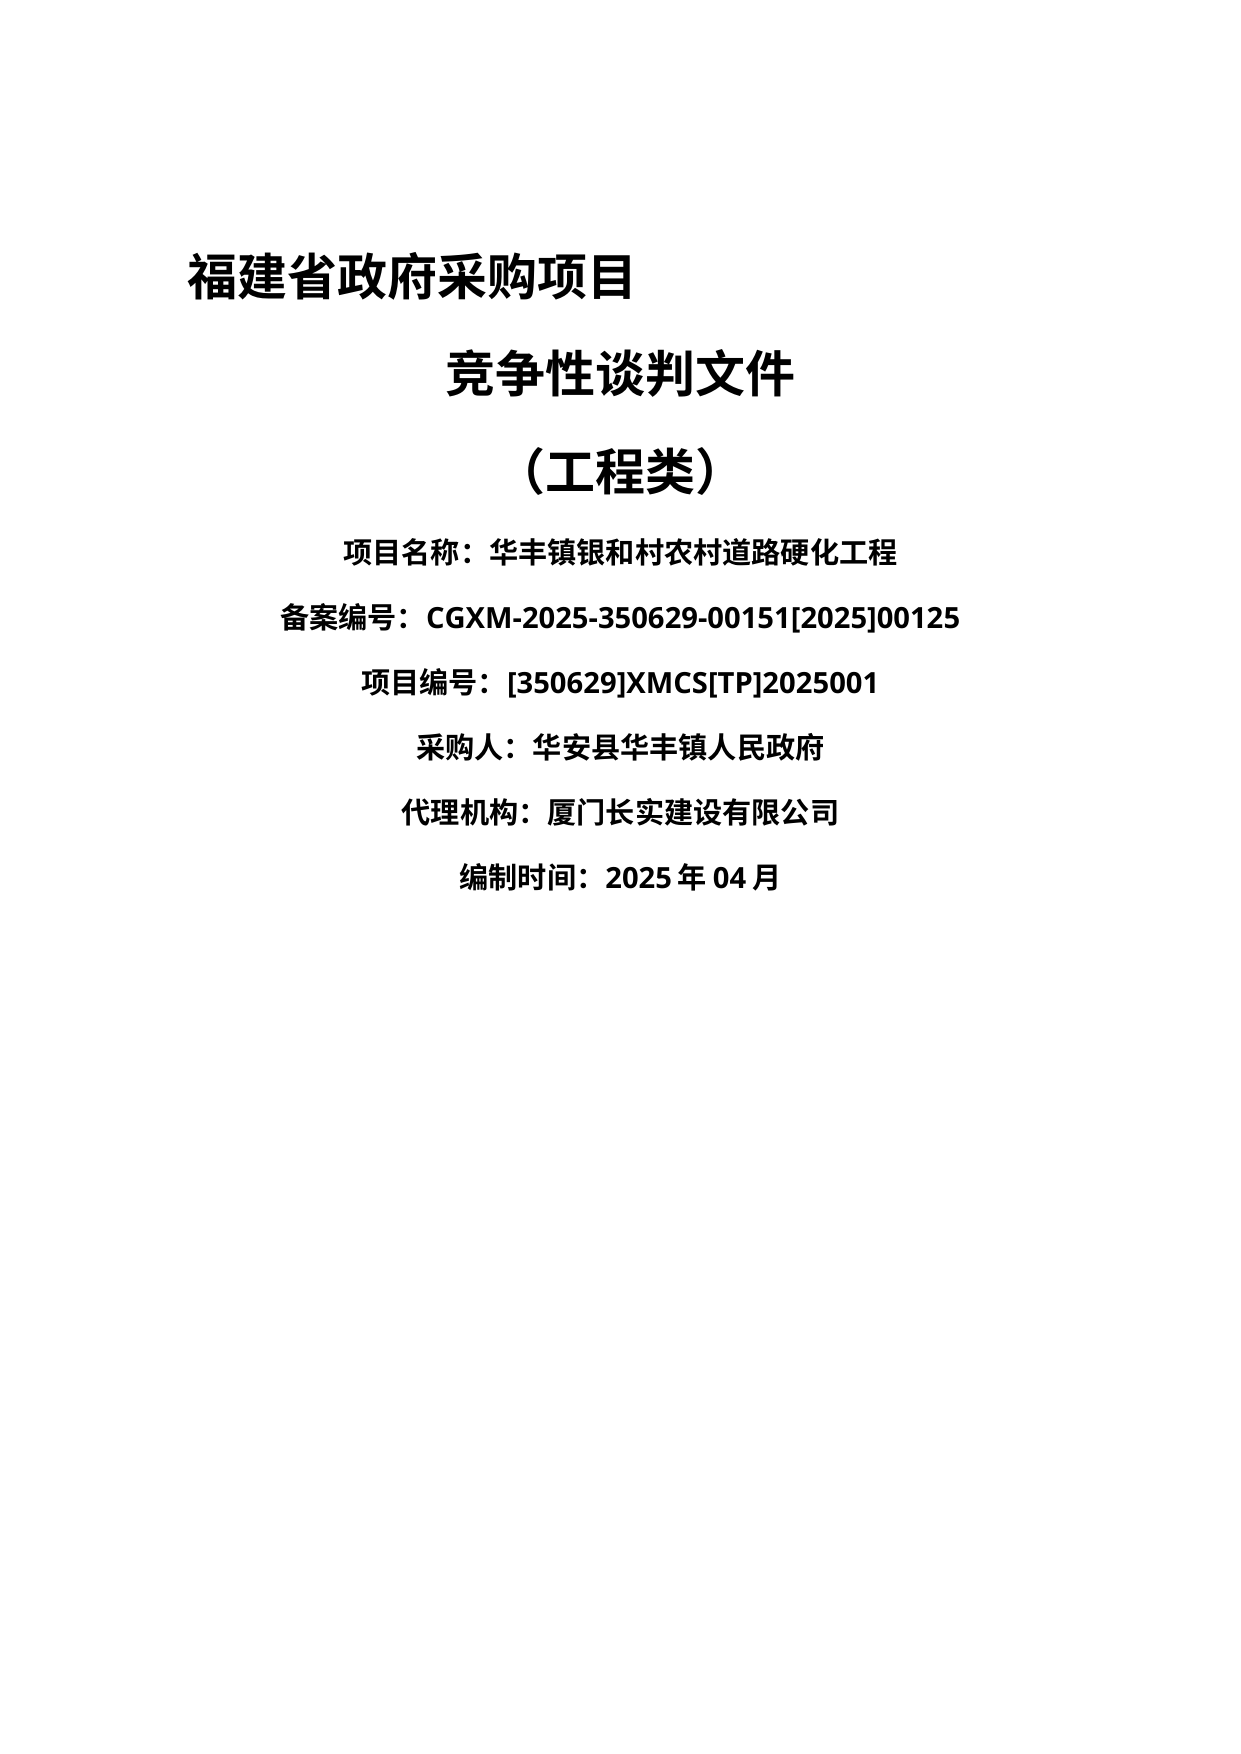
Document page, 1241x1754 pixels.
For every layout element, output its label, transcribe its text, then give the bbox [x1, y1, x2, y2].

text 项目编号：[350629]XMCS[TP]2025001 [187, 649, 1053, 714]
text 竞争性谈判文件 [187, 324, 1053, 422]
text 项目名称：华丰镇银和村农村道路硬化工程 [187, 519, 1053, 584]
text 采购人：华安县华丰镇人民政府 [187, 714, 1053, 779]
text 备案编号：CGXM-2025-350629-00151[2025]00125 [187, 584, 1053, 649]
text 福建省政府采购项目 [187, 227, 1053, 324]
text 编制时间：2025年04月 [187, 844, 1053, 909]
text 代理机构：厦门长实建设有限公司 [187, 779, 1053, 844]
text （工程类） [187, 422, 1053, 519]
